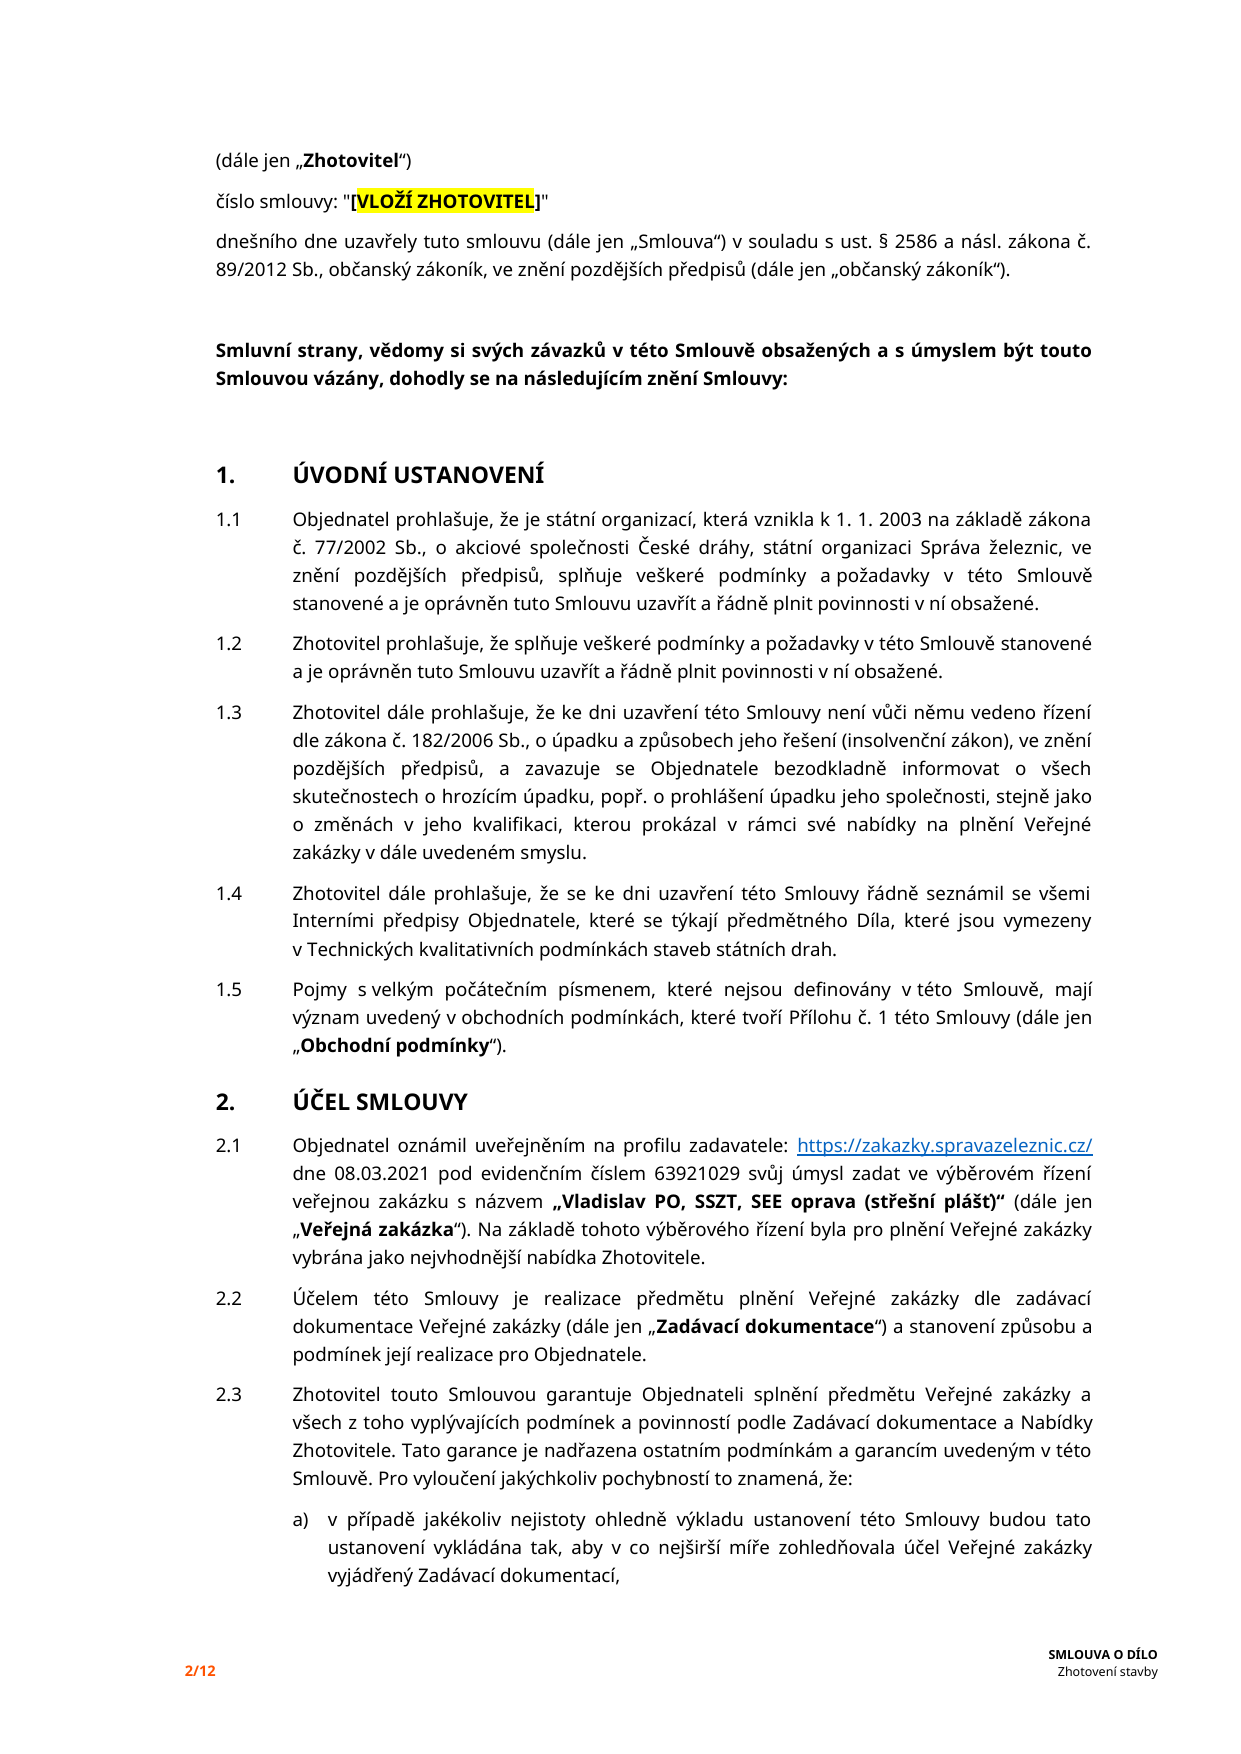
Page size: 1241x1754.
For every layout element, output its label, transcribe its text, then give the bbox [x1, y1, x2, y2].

text (dále jen „Zhotovitel“) [216, 147, 1093, 173]
text číslo smlouvy: "[VLOŽÍ ZHOTOVITEL]" [534, 188, 1093, 213]
text Zhotovitel dále prohlašuje, že se ke dni uzavření této Smlouvy řádně seznámil se všemi Interními předpisy Objednatele, které se týkají předmětného Díla, které jsou vymezeny v Technických kvalitativních podmínkách staveb státních drah. [216, 880, 1093, 961]
text v případě jakékoliv nejistoty ohledně výkladu ustanovení této Smlouvy budou tato ustanovení vykládána tak, aby v co nejširší míře zohledňovala účel Veřejné zakázky vyjádřený Zadávací dokumentací, [292, 1506, 1093, 1588]
text Účelem této Smlouvy je realizace předmětu plnění Veřejné zakázky dle zadávací dokumentace Veřejné zakázky (dále jen „Zadávací dokumentace“) a stanovení způsobu a podmínek její realizace pro Objednatele. [216, 1285, 1093, 1366]
text Smluvní strany, vědomy si svých závazků v této Smlouvě obsažených a s úmyslem být touto Smlouvou vázány, dohodly se na následujícím znění Smlouvy: [216, 338, 1093, 391]
text Zhotovitel prohlašuje, že splňuje veškeré podmínky a požadavky v této Smlouvě stanovené a je oprávněn tuto Smlouvu uzavřít a řádně plnit povinnosti v ní obsažené. [216, 631, 1093, 684]
text Zhotovitel touto Smlouvou garantuje Objednateli splnění předmětu Veřejné zakázky a všech z toho vyplývajících podmínek a povinností podle Zadávací dokumentace a Nabídky Zhotovitele. Tato garance je nadřazena ostatním podmínkám a garancím uvedeným v této Smlouvě. Pro vyloučení jakýchkoliv pochybností to znamená, že: [216, 1381, 1093, 1491]
text Pojmy s velkým počátečním písmenem, které nejsou definovány v této Smlouvě, mají význam uvedený v obchodních podmínkách, které tvoří Přílohu č. 1 této Smlouvy (dále jen „Obchodní podmínky“). [216, 976, 1093, 1058]
text číslo smlouvy: "[VLOŽÍ ZHOTOVITEL]" [216, 188, 357, 213]
text dnešního dne uzavřely tuto smlouvu (dále jen „Smlouva“) v souladu s ust. § 2586 a násl. zákona č. 89/2012 Sb., občanský zákoník, ve znění pozdějších předpisů (dále jen „občanský zákoník“). [216, 228, 1093, 282]
text Objednatel oznámil uveřejněním na profilu zadavatele: https://zakazky.spravazeleznic.cz/ dne 08.03.2021 pod evidenčním číslem 63921029 svůj úmysl zadat ve výběrovém řízení veřejnou zakázku s názvem „Vladislav PO, SSZT, SEE oprava (střešní plášť)“ (dále jen „Veřejná zakázka“). Na základě tohoto výběrového řízení byla pro plnění Veřejné zakázky vybrána jako nejvhodnější nabídka Zhotovitele. [216, 1132, 1093, 1270]
text ÚČEL SMLOUVY [216, 1085, 1093, 1117]
text Objednatel prohlašuje, že je státní organizací, která vznikla k 1. 1. 2003 na základě zákona č. 77/2002 Sb., o akciové společnosti České dráhy, státní organizaci Správa železnic, ve znění pozdějších předpisů, splňuje veškeré podmínky a požadavky v této Smlouvě stanovené a je oprávněn tuto Smlouvu uzavřít a řádně plnit povinnosti v ní obsažené. [216, 506, 1093, 616]
text ÚVODNÍ USTANOVENÍ [216, 459, 1093, 490]
text Zhotovitel dále prohlašuje, že ke dni uzavření této Smlouvy není vůči němu vedeno řízení dle zákona č. 182/2006 Sb., o úpadku a způsobech jeho řešení (insolvenční zákon), ve znění pozdějších předpisů, a zavazuje se Objednatele bezodkladně informovat o všech skutečnostech o hrozícím úpadku, popř. o prohlášení úpadku jeho společnosti, stejně jako o změnách v jeho kvalifikaci, kterou prokázal v rámci své nabídky na plnění Veřejné zakázky v dále uvedeném smyslu. [216, 699, 1093, 865]
